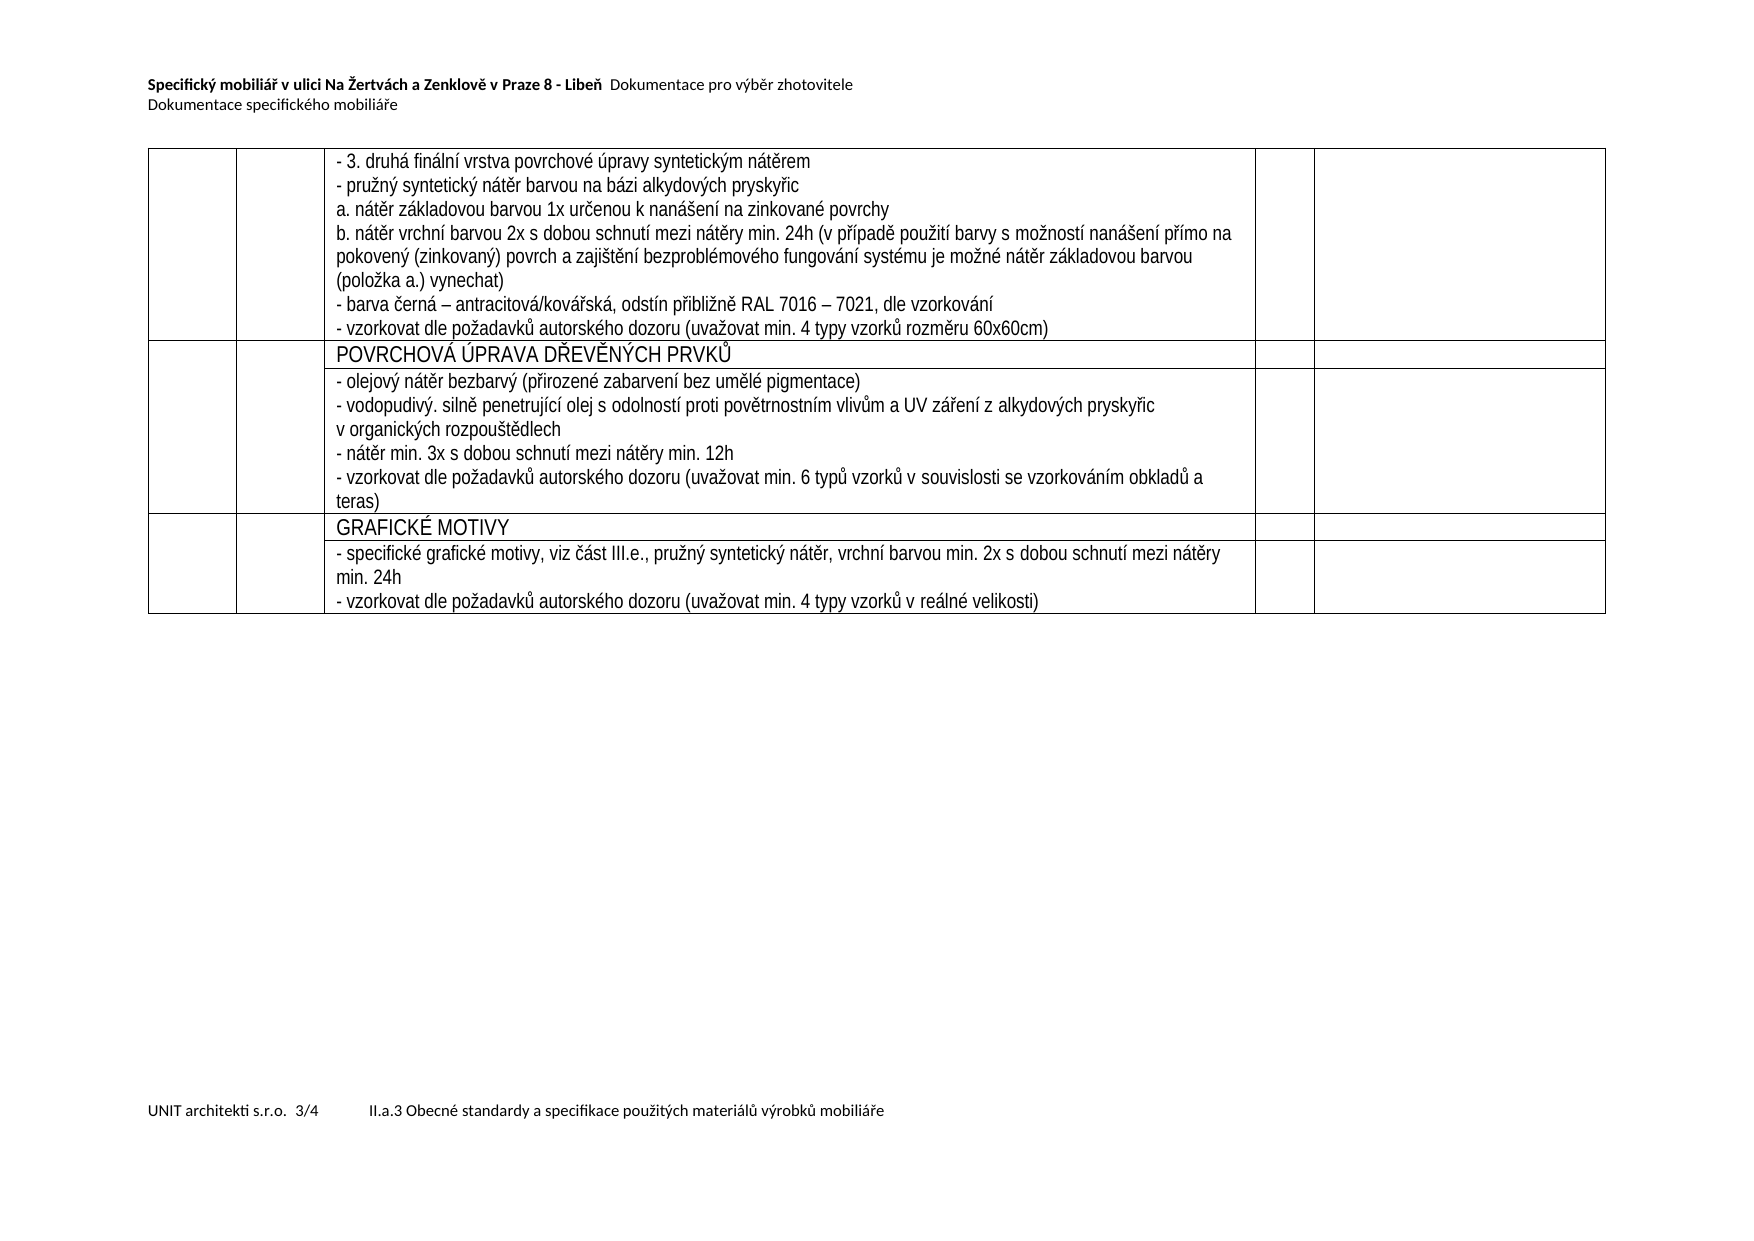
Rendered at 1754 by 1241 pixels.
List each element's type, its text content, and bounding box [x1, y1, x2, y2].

table_cell - olejový nátěr bezbarvý (přirozené zabarvení bez umělé pigmentace) - vodopudivý. silně penetrující olej s odolností proti povětrnostním vlivům a UV záření z alkydových pryskyřic v organických rozpouštědlech - nátěr min. 3x s dobou schnutí mezi nátěry min. 12h - vzorkovat dle požadavků autorského dozoru (uvažovat min. 6 typů vzorků v souvislosti se vzorkováním obkladů a teras) [325, 369, 1255, 512]
table_cell POVRCHOVÁ ÚPRAVA DŘEVĚNÝCH PRVKŮ [325, 341, 1255, 368]
table_cell [237, 341, 324, 512]
table_cell [1315, 369, 1605, 512]
table_cell [237, 149, 324, 340]
table_cell GRAFICKÉ MOTIVY [325, 514, 1255, 540]
table_cell [1315, 541, 1605, 613]
table_cell [1256, 514, 1314, 540]
table_cell [1256, 541, 1314, 613]
table_cell - specifické grafické motivy, viz část III.e., pružný syntetický nátěr, vrchní barvou min. 2x s dobou schnutí mezi nátěry min. 24h - vzorkovat dle požadavků autorského dozoru (uvažovat min. 4 typy vzorků v reálné velikosti) [325, 541, 1255, 613]
table_cell [237, 514, 324, 613]
table_cell [1256, 369, 1314, 512]
table_cell [1256, 341, 1314, 368]
table_cell [149, 149, 236, 340]
table_cell [149, 514, 236, 613]
table_cell [149, 341, 236, 512]
table_cell - 3. druhá finální vrstva povrchové úpravy syntetickým nátěrem - pružný syntetický nátěr barvou na bázi alkydových pryskyřic a. nátěr základovou barvou 1x určenou k nanášení na zinkované povrchy b. nátěr vrchní barvou 2x s dobou schnutí mezi nátěry min. 24h (v případě použití barvy s možností nanášení přímo na pokovený (zinkovaný) povrch a zajištění bezproblémového fungování systému je možné nátěr základovou barvou (položka a.) vynechat) - barva černá – antracitová/kovářská, odstín přibližně RAL 7016 – 7021, dle vzorkování - vzorkovat dle požadavků autorského dozoru (uvažovat min. 4 typy vzorků rozměru 60x60cm) [325, 149, 1255, 340]
table_cell [1315, 149, 1605, 340]
table_cell [1315, 341, 1605, 368]
table_cell [1256, 149, 1314, 340]
table_cell [1315, 514, 1605, 540]
